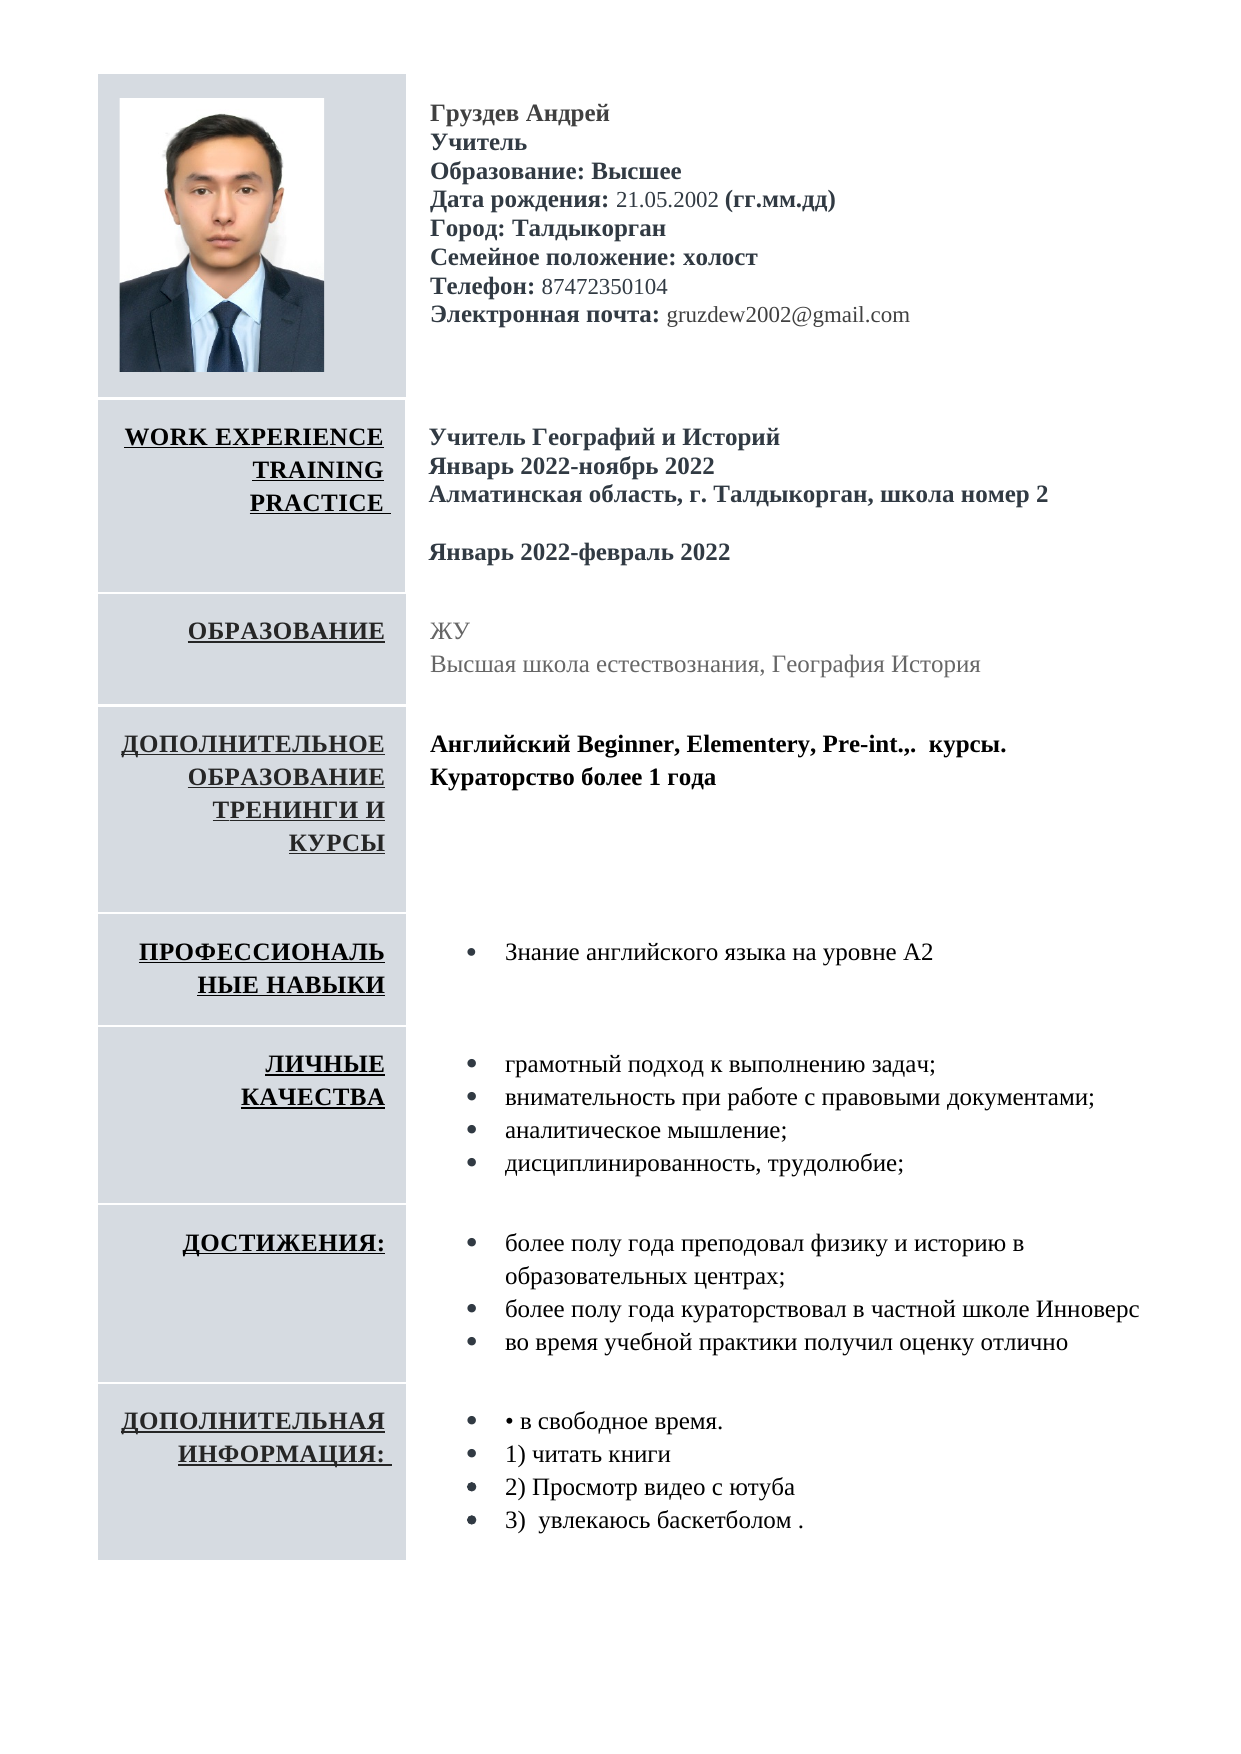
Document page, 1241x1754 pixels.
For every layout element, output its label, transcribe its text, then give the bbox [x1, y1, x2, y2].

table_cell Учитель Географий и Историй Январь 2022-ноябрь 2022 Алматинская область, г. Талдыкорган, школа номер 2 Январь 2022-февраль 2022 [407, 400, 1206, 592]
table_cell ДОПОЛНИТЕЛЬНАЯ ИНФОРМАЦИЯ: [98, 1384, 406, 1560]
table_cell ДОСТИЖЕНИЯ: [98, 1205, 406, 1382]
table_cell WORK EXPERIENCE TRAINING PRACTICE [98, 400, 405, 592]
table_cell более полу года преподовал физику и историю в образовательных центрах; более полу года кураторствовал в частной школе Инноверс во время учебной практики получил оценку отлично [409, 1205, 1206, 1382]
table_cell ЖУ Высшая школа естествознания, География История [409, 594, 1206, 704]
table_cell • в свободное время. 1) читать книги 2) Просмотр видео с ютуба 3) увлекаюсь баскетболом . [409, 1384, 1206, 1560]
table_cell Английский Beginner, Elementery, Pre-int.,. курсы. Кураторство более 1 года [409, 707, 1206, 912]
table_cell ДОПОЛНИТЕЛЬНОЕ ОБРАЗОВАНИЕТРЕНИНГИ И КУРСЫ [98, 707, 406, 912]
table_cell ОБРАЗОВАНИЕ [98, 594, 406, 704]
table_cell ПРОФЕССИОНАЛЬНЫЕ НАВЫКИ [98, 914, 406, 1025]
table_cell ЛИЧНЫЕ КАЧЕСТВА [98, 1027, 406, 1203]
table_header [98, 74, 406, 397]
table_cell грамотный подход к выполнению задач; внимательность при работе с правовыми документами; аналитическое мышление; дисциплинированность, трудолюбие; [409, 1027, 1206, 1203]
table_header Груздев Андрей Учитель Образование: Высшее Дата рождения: 21.05.2002 (гг.мм.дд) Город: Талдыкорган Семейное положение: холост Телефон: 87472350104 Электронная почта: gruzdew2002@gmail.com [409, 76, 1206, 397]
table_cell Знание английского языка на уровне А2 [409, 914, 1206, 1025]
picture [119, 98, 325, 372]
